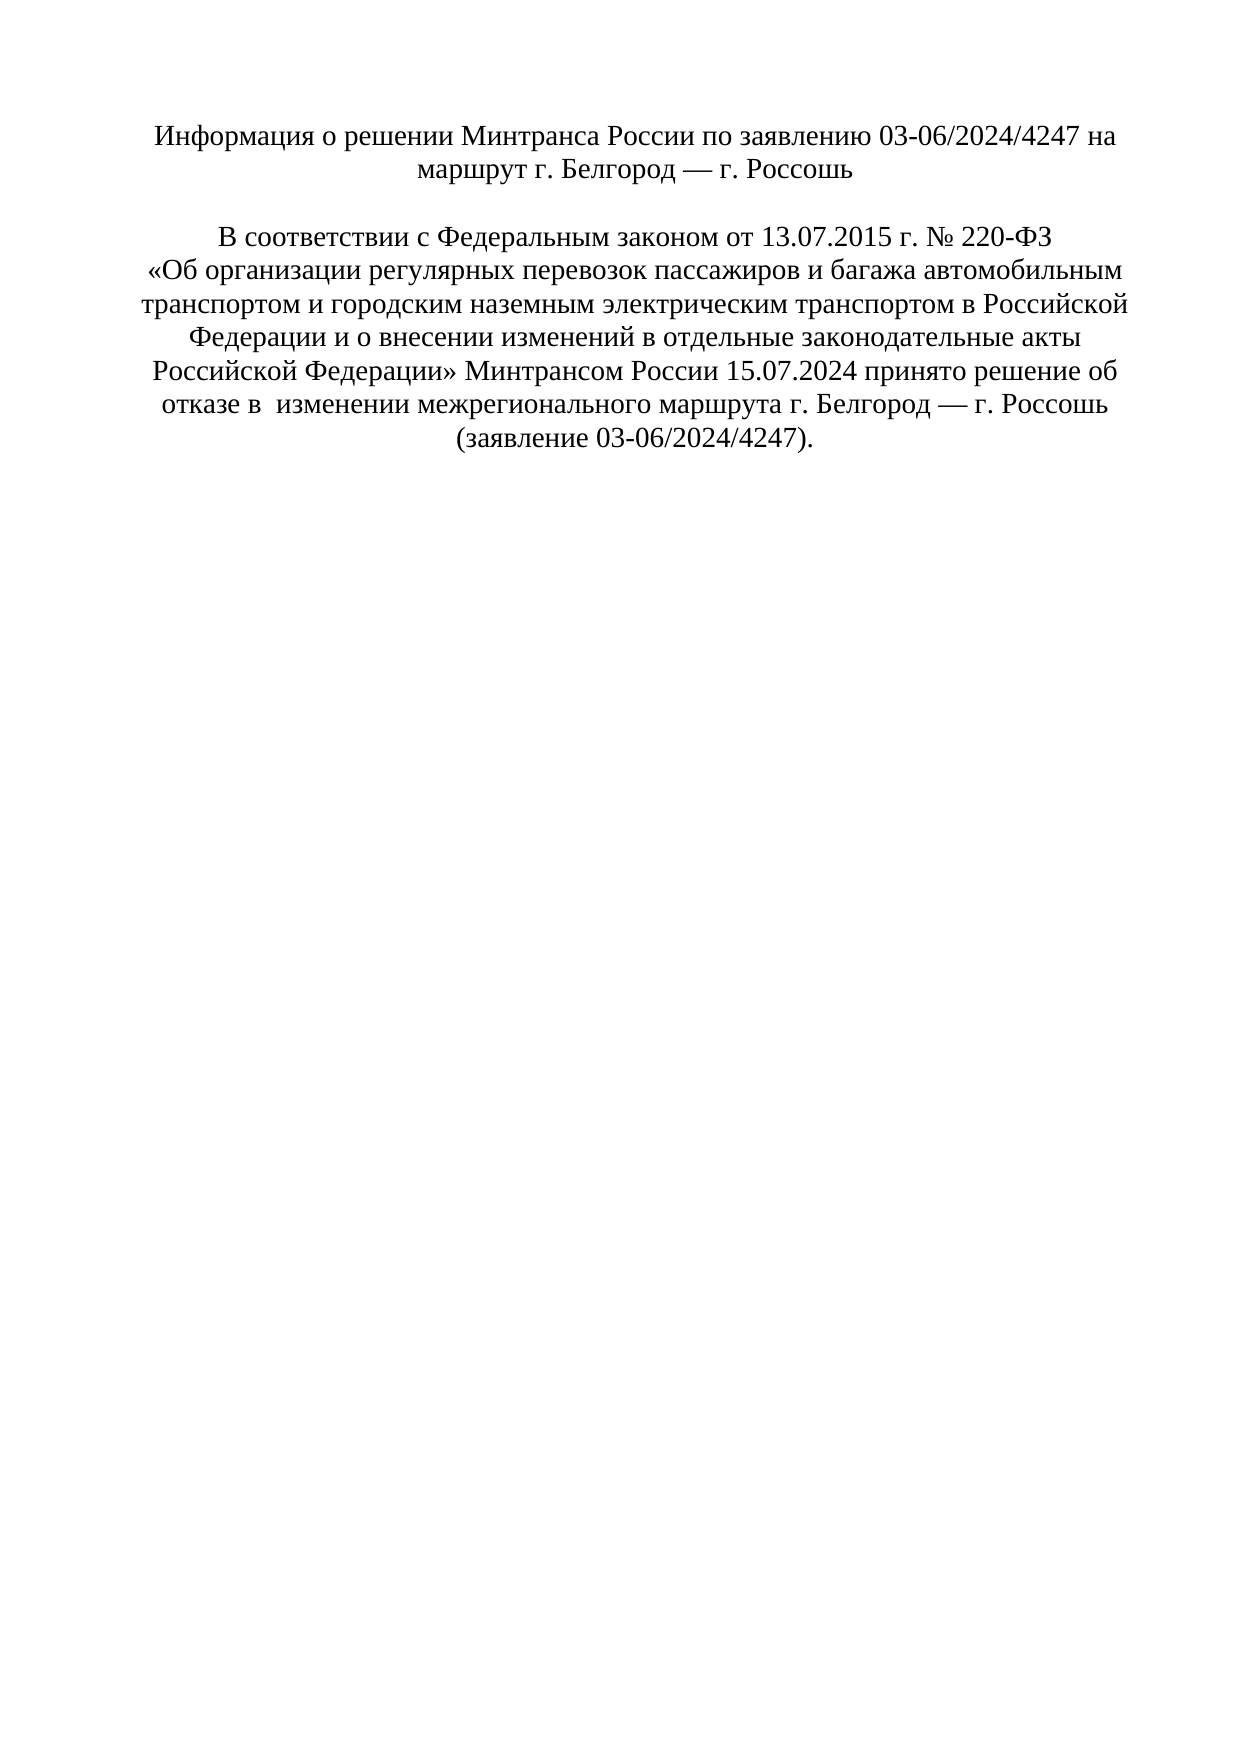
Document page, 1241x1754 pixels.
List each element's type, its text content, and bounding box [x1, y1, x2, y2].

text В соответствии с Федеральным законом от 13.07.2015 г. № 220-ФЗ «Об организации регулярных перевозок пассажиров и багажа автомобильным транспортом и городским наземным электрическим транспортом в Российской Федерации и о внесении изменений в отдельные законодательные акты Российской Федерации» Минтрансом России 15.07.2024 принято решение об отказе в изменении межрегионального маршрута г. Белгород — г. Россошь (заявление 03-06/2024/4247). [118, 219, 1152, 453]
text Информация о решении Минтранса России по заявлению 03-06/2024/4247 на маршрут г. Белгород — г. Россошь [118, 118, 1152, 185]
